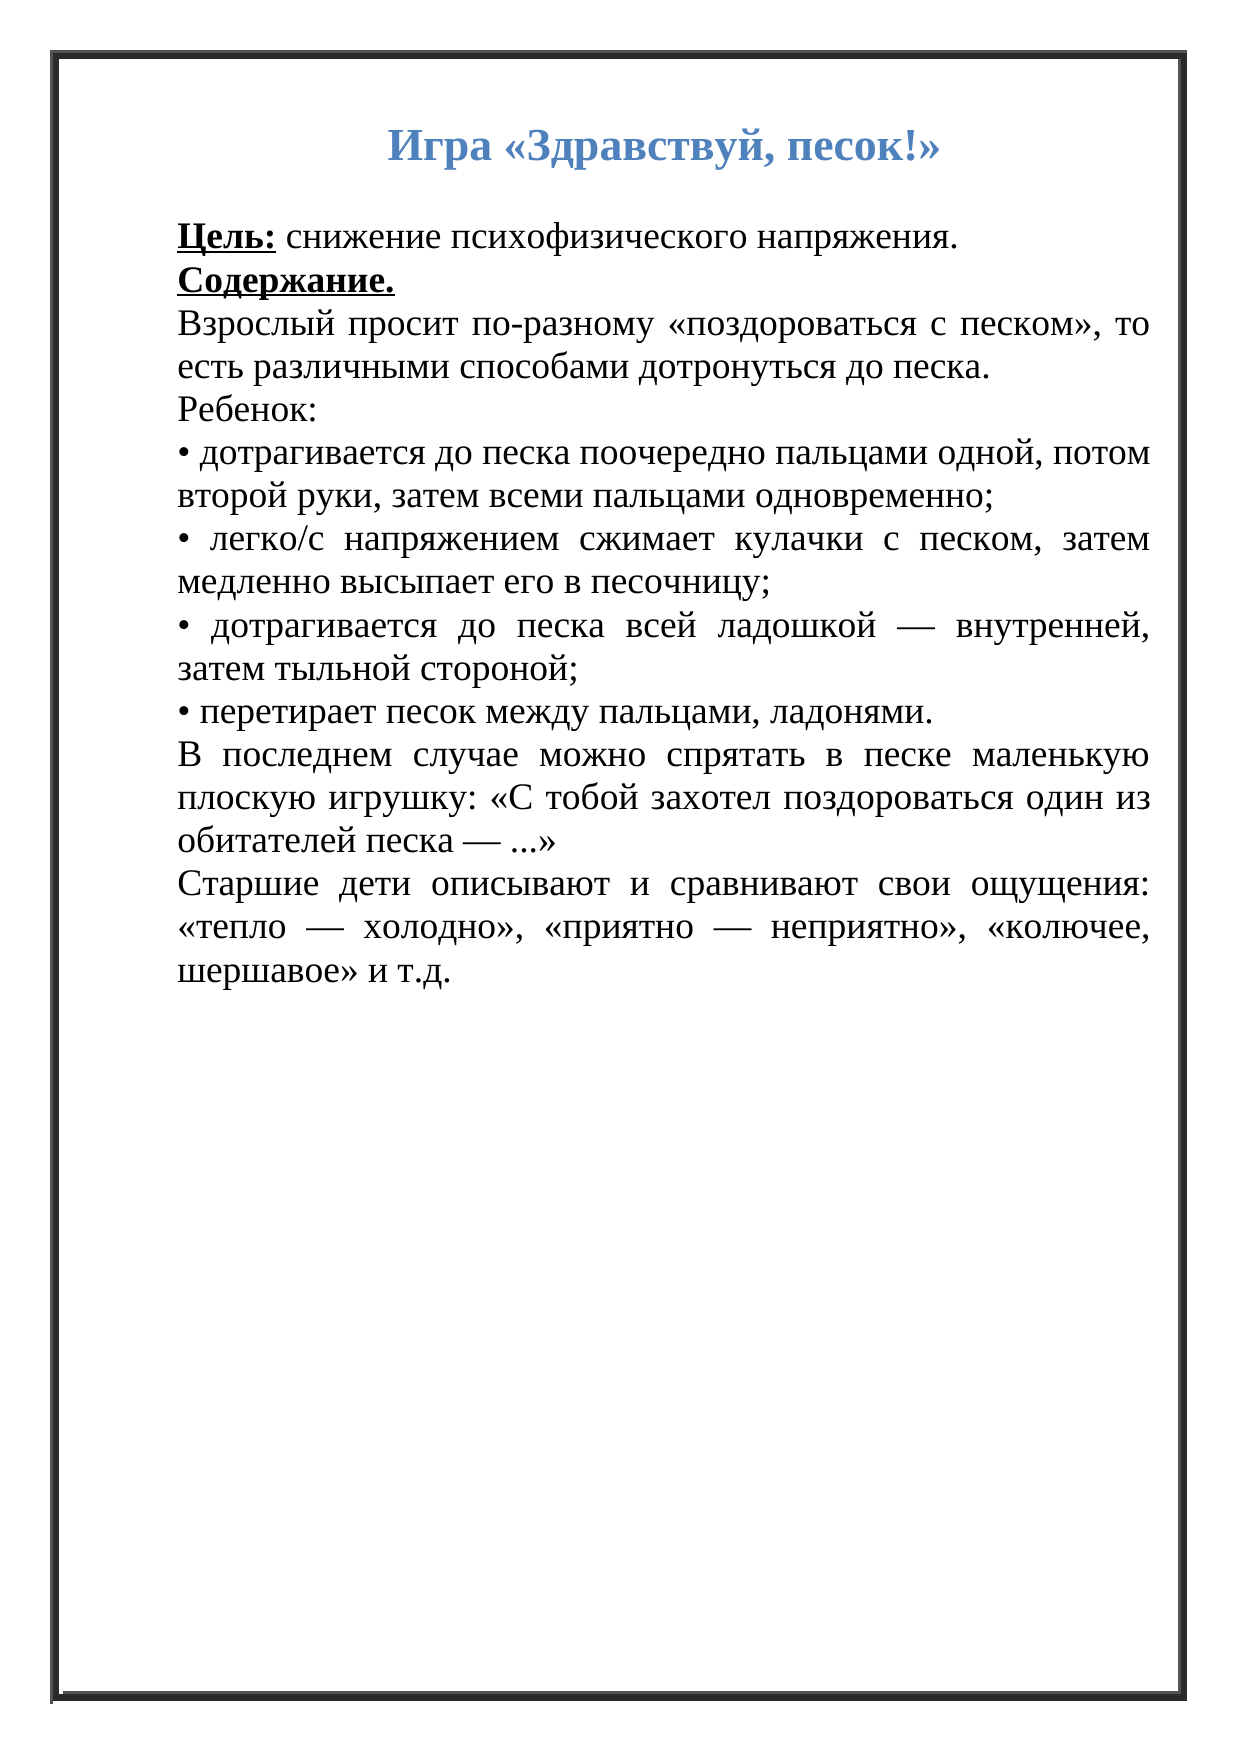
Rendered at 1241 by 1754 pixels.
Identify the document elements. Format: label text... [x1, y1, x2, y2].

text В последнем случае можно спрятать в песке маленькую плоскую игрушку: «С тобой захотел поздороваться один из обитателей песка — ...» [177, 731, 1152, 861]
text Ребенок: [177, 386, 1152, 429]
text Содержание. [177, 257, 1152, 300]
text Взрослый просит по-разному «поздороваться с песком», то есть различными способами дотронуться до песка. [177, 300, 1152, 386]
text • легко/с напряжением сжимает кулачки с песком, затем медленно высыпает его в песочницу; [177, 516, 1152, 602]
text • дотрагивается до песка всей ладошкой — внутренней, затем тыльной стороной; [177, 602, 1152, 688]
text Цель: снижение психофизического напряжения. [177, 214, 1152, 257]
text • дотрагивается до песка поочередно пальцами одной, потом второй руки, затем всеми пальцами одновременно; [177, 429, 1152, 516]
text • перетирает песок между пальцами, ладонями. [177, 688, 1152, 731]
subtitle Игра «Здравствуй, песок!» [177, 118, 1152, 171]
text Старшие дети описывают и сравнивают свои ощущения: «тепло — холодно», «приятно — неприятно», «колючее, шершавое» и т.д. [177, 861, 1152, 990]
